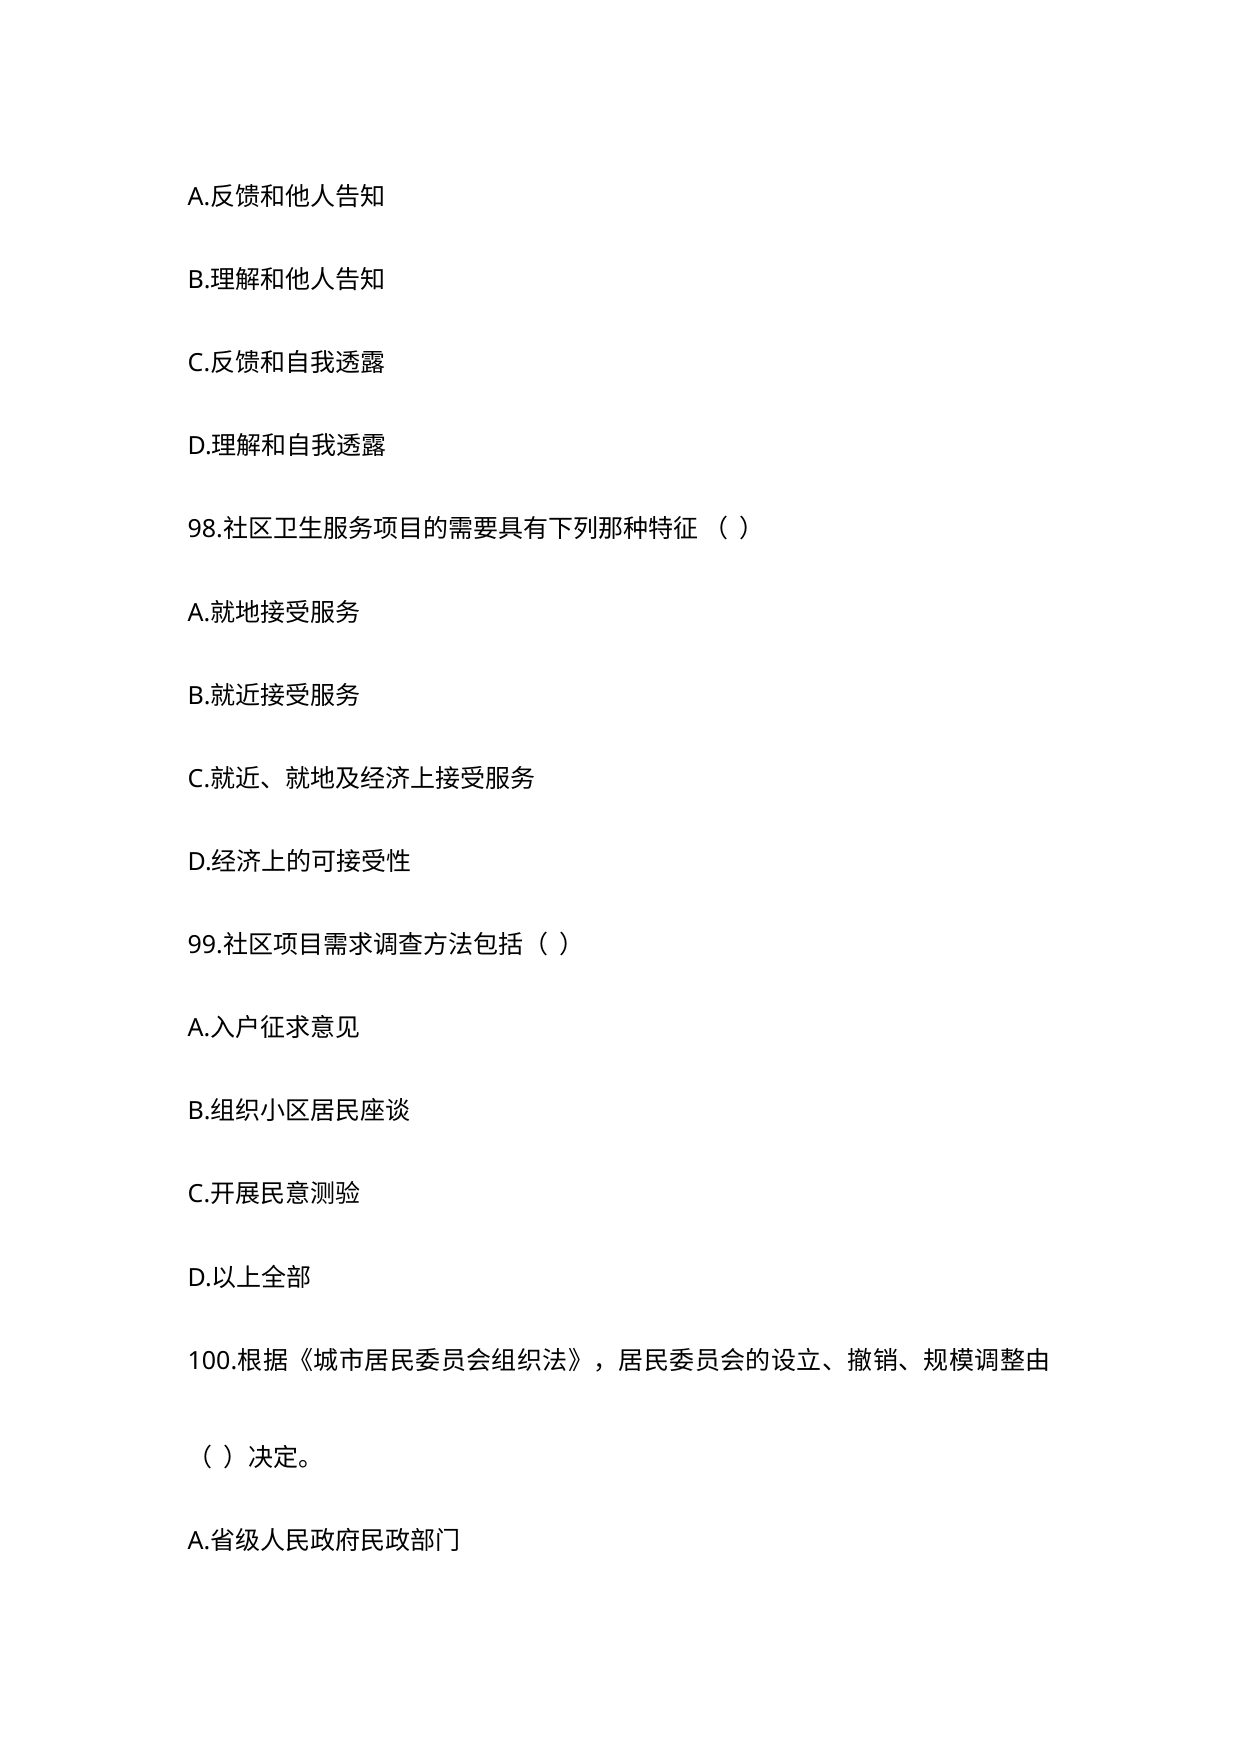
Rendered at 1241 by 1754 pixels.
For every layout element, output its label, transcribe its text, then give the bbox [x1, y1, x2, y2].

list 98.社区卫生服务项目的需要具有下列那种特征 （ ） [187, 494, 1053, 559]
list B.组织小区居民座谈 [187, 1076, 1053, 1141]
list A.省级人民政府民政部门 [187, 1506, 1053, 1571]
list 99.社区项目需求调查方法包括（ ） [187, 910, 1053, 975]
list 100.根据《城市居民委员会组织法》，居民委员会的设立、撤销、规模调整由（ ）决定。 [187, 1326, 1053, 1488]
list A.就地接受服务 [187, 578, 1053, 643]
list D.经济上的可接受性 [187, 827, 1053, 892]
list B.理解和他人告知 [187, 245, 1053, 310]
list D.理解和自我透露 [187, 411, 1053, 476]
list B.就近接受服务 [187, 661, 1053, 726]
list D.以上全部 [187, 1243, 1053, 1308]
list C.反馈和自我透露 [187, 328, 1053, 393]
list C.开展民意测验 [187, 1159, 1053, 1224]
list A.反馈和他人告知 [187, 162, 1053, 227]
list C.就近、就地及经济上接受服务 [187, 744, 1053, 809]
list A.入户征求意见 [187, 993, 1053, 1058]
